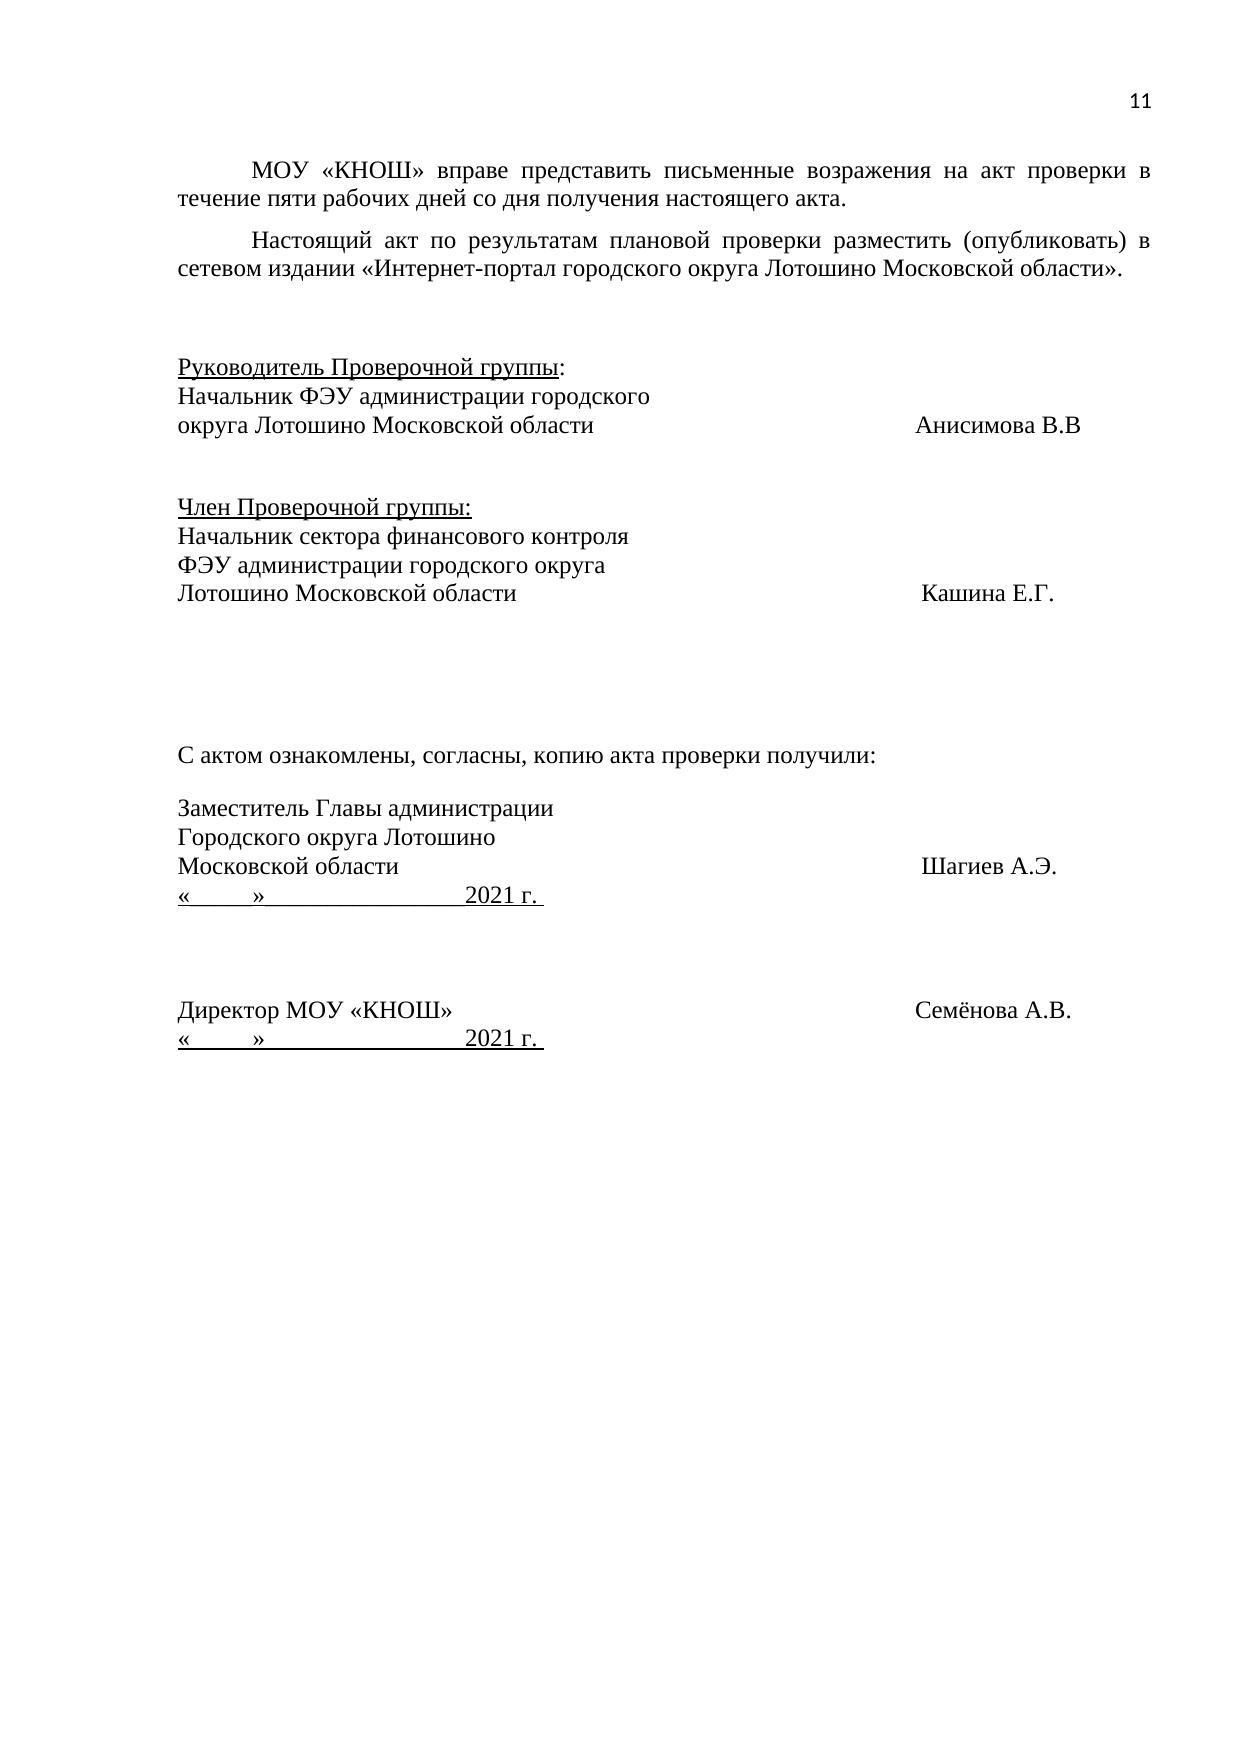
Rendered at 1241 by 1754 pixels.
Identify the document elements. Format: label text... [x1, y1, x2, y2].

text Член Проверочной группы: [177, 492, 1152, 521]
text округа Лотошино Московской области Анисимова В.В [177, 410, 1152, 438]
text МОУ «КНОШ» вправе представить письменные возражения на акт проверки в течение пяти рабочих дней со дня получения настоящего акта. [177, 155, 1152, 212]
text Городского округа Лотошино [177, 822, 1152, 851]
text «_____»________________2021 г. [177, 880, 1152, 908]
text Начальник сектора финансового контроля [177, 521, 1152, 550]
text Лотошино Московской области Кашина Е.Г. [177, 578, 1152, 607]
text Заместитель Главы администрации [177, 793, 1152, 822]
text Начальник ФЭУ администрации городского [177, 381, 1152, 410]
text Настоящий акт по результатам плановой проверки разместить (опубликовать) в сетевом издании «Интернет-портал городского округа Лотошино Московской области». [177, 225, 1152, 282]
text С актом ознакомлены, согласны, копию акта проверки получили: [177, 740, 1152, 768]
text Руководитель Проверочной группы: [177, 352, 1152, 381]
text Директор МОУ «КНОШ» Семёнова А.В. [177, 995, 1152, 1023]
text ФЭУ администрации городского округа [177, 550, 1152, 578]
text Московской области Шагиев А.Э. [177, 851, 1152, 880]
text «_____»________________2021 г. [177, 1023, 1152, 1052]
